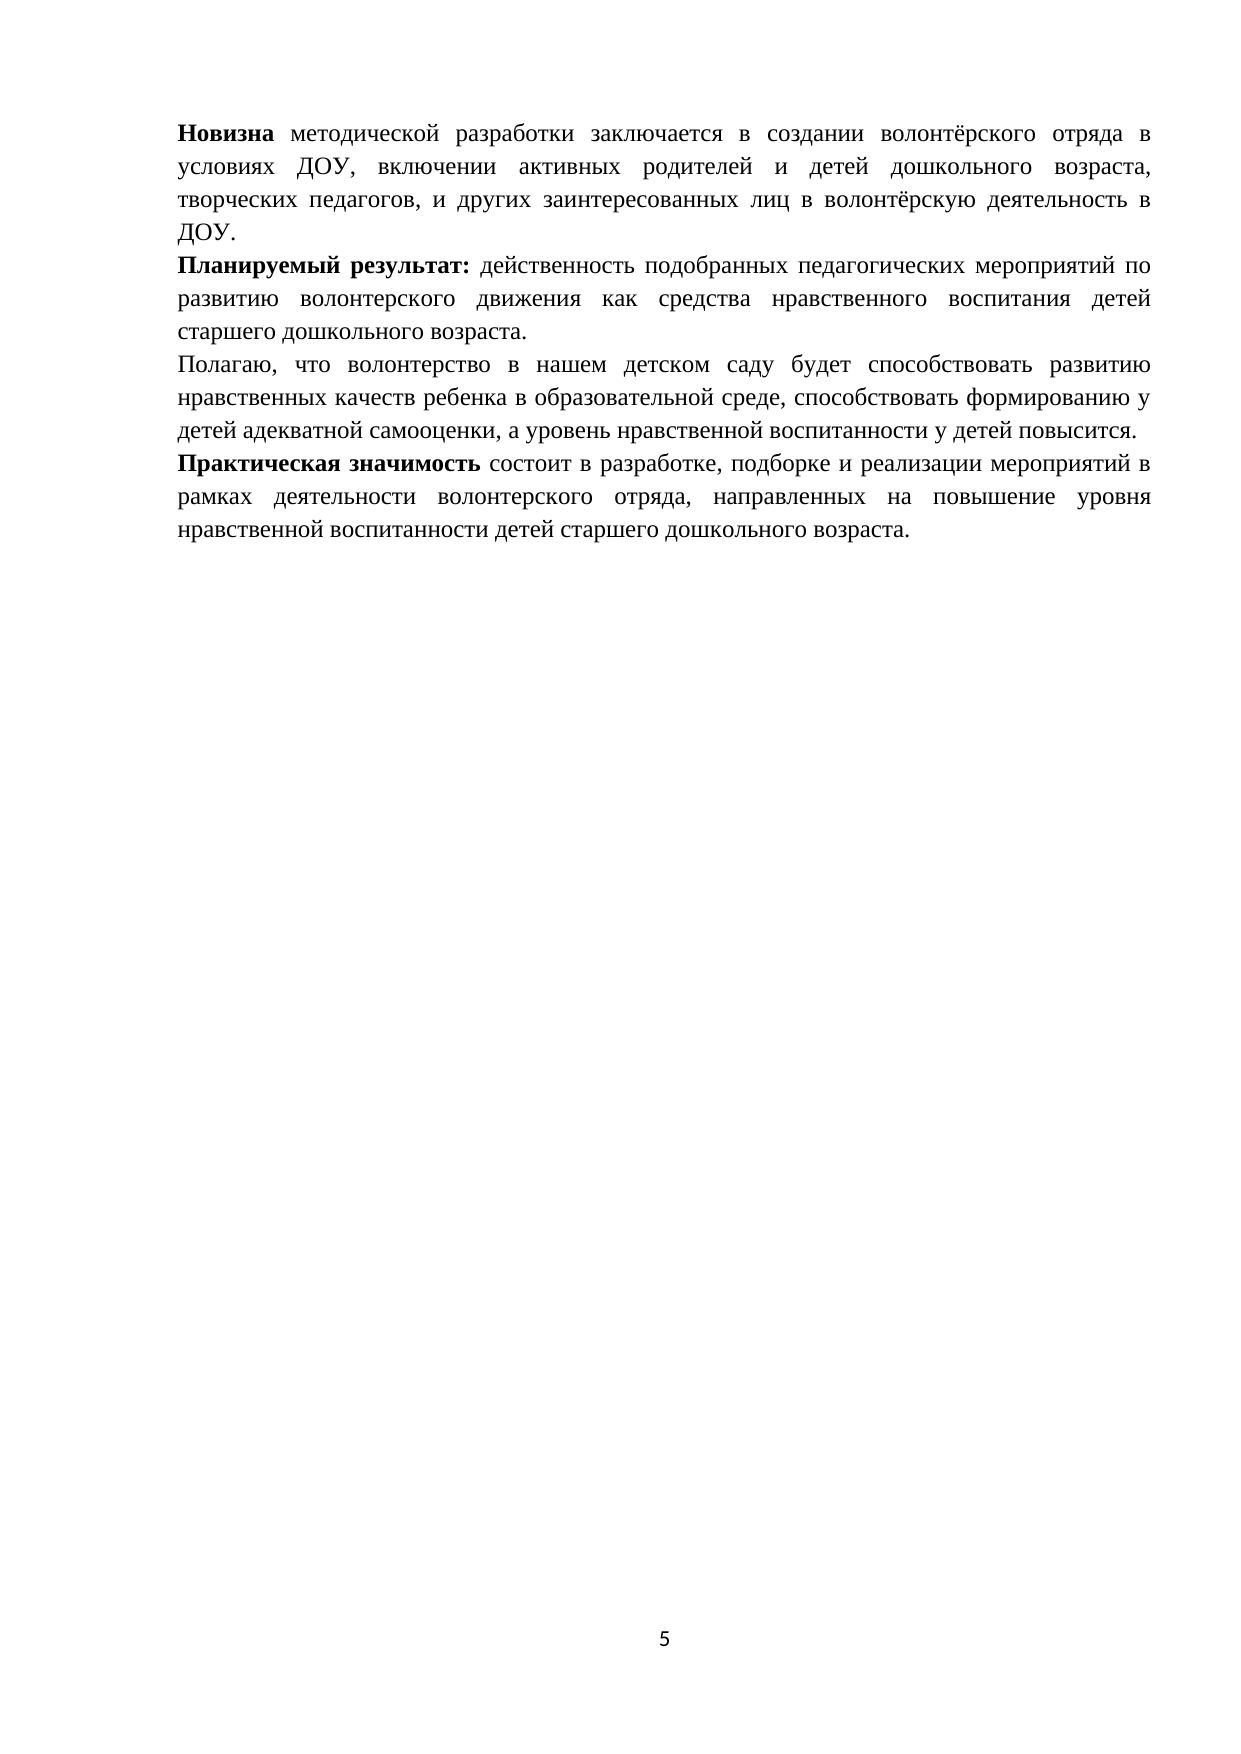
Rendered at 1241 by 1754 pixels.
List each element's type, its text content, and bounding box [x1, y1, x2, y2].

text Полагаю, что волонтерство в нашем детском саду будет способствовать развитию нравственных качеств ребенка в образовательной среде, способствовать формированию у детей адекватной самооценки, а уровень нравственной воспитанности у детей повысится. [177, 349, 1152, 444]
text Новизна методической разработки заключается в создании волонтёрского отряда в условиях ДОУ, включении активных родителей и детей дошкольного возраста, творческих педагогов, и других заинтересованных лиц в волонтёрскую деятельность в ДОУ. [177, 118, 1152, 246]
text Практическая значимость состоит в разработке, подборке и реализации мероприятий в рамках деятельности волонтерского отряда, направленных на повышение уровня нравственной воспитанности детей старшего дошкольного возраста. [177, 448, 1152, 543]
text Планируемый результат: действенность подобранных педагогических мероприятий по развитию волонтерского движения как средства нравственного воспитания детей старшего дошкольного возраста. [177, 250, 1152, 345]
